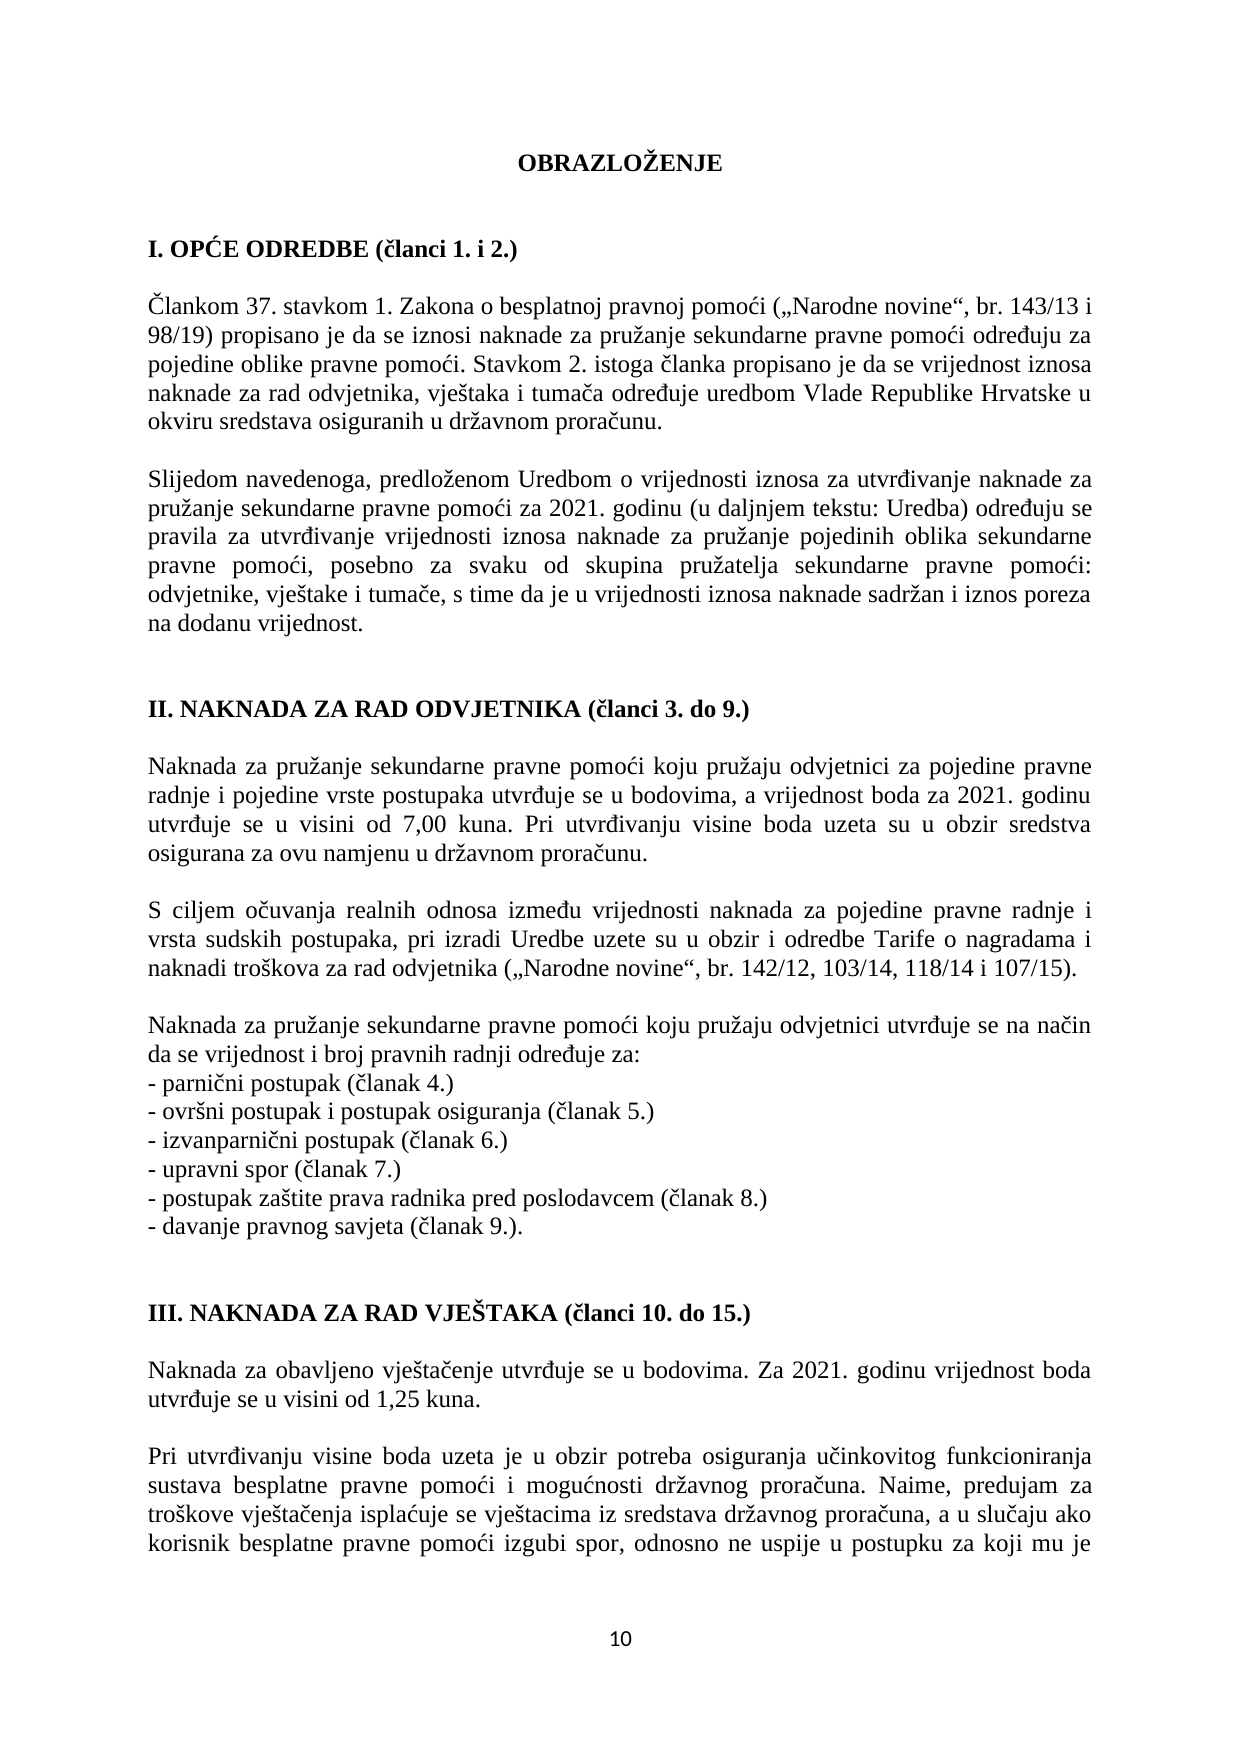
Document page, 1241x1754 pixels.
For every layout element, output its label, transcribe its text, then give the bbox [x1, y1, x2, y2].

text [148, 1441, 1093, 1556]
text Naknada za pružanje sekundarne pravne pomoći koju pružaju odvjetnici utvrđuje se na način da se vrijednost i broj pravnih radnji određuje za: [148, 1010, 1093, 1068]
text Naknada za obavljeno vještačenje utvrđuje se u bodovima. Za 2021. godinu vrijednost boda utvrđuje se u visini od 1,25 kuna. [148, 1355, 1093, 1413]
text Naknada za pružanje sekundarne pravne pomoći koju pružaju odvjetnici za pojedine pravne radnje i pojedine vrste postupaka utvrđuje se u bodovima, a vrijednost boda za 2021. godinu utvrđuje se u visini od 7,00 kuna. Pri utvrđivanju visine boda uzeta su u obzir sredstva osigurana za ovu namjenu u državnom proračunu. [148, 751, 1093, 866]
text I. OPĆE ODREDBE (članci 1. i 2.) [148, 234, 1093, 263]
text - parnični postupak (članak 4.) [148, 1068, 1093, 1096]
text - upravni spor (članak 7.) [148, 1154, 1093, 1183]
text OBRAZLOŽENJE [148, 148, 1093, 176]
text III. NAKNADA ZA RAD VJEŠTAKA (članci 10. do 15.) [148, 1298, 1093, 1326]
text Člankom 37. stavkom 1. Zakona o besplatnoj pravnoj pomoći („Narodne novine“, br. 143/13 i 98/19) propisano je da se iznosi naknade za pružanje sekundarne pravne pomoći određuju za pojedine oblike pravne pomoći. Stavkom 2. istoga članka propisano je da se vrijednost iznosa naknade za rad odvjetnika, vještaka i tumača određuje uredbom Vlade Republike Hrvatske u okviru sredstava osiguranih u državnom proračunu. [148, 291, 1093, 435]
text - ovršni postupak i postupak osiguranja (članak 5.) [148, 1096, 1093, 1125]
text - postupak zaštite prava radnika pred poslodavcem (članak 8.) [148, 1183, 1093, 1211]
text II. NAKNADA ZA RAD ODVJETNIKA (članci 3. do 9.) [148, 694, 1093, 723]
text Slijedom navedenoga, predloženom Uredbom o vrijednosti iznosa za utvrđivanje naknade za pružanje sekundarne pravne pomoći za 2021. godinu (u daljnjem tekstu: Uredba) određuju se pravila za utvrđivanje vrijednosti iznosa naknade za pružanje pojedinih oblika sekundarne pravne pomoći, posebno za svaku od skupina pružatelja sekundarne pravne pomoći: odvjetnike, vještake i tumače, s time da je u vrijednosti iznosa naknade sadržan i iznos poreza na dodanu vrijednost. [148, 464, 1093, 636]
text - davanje pravnog savjeta (članak 9.). [148, 1211, 1093, 1240]
text - izvanparnični postupak (članak 6.) [148, 1125, 1093, 1154]
text S ciljem očuvanja realnih odnosa između vrijednosti naknada za pojedine pravne radnje i vrsta sudskih postupaka, pri izradi Uredbe uzete su u obzir i odredbe Tarife o nagradama i naknadi troškova za rad odvjetnika („Narodne novine“, br. 142/12, 103/14, 118/14 i 107/15). [148, 895, 1093, 981]
